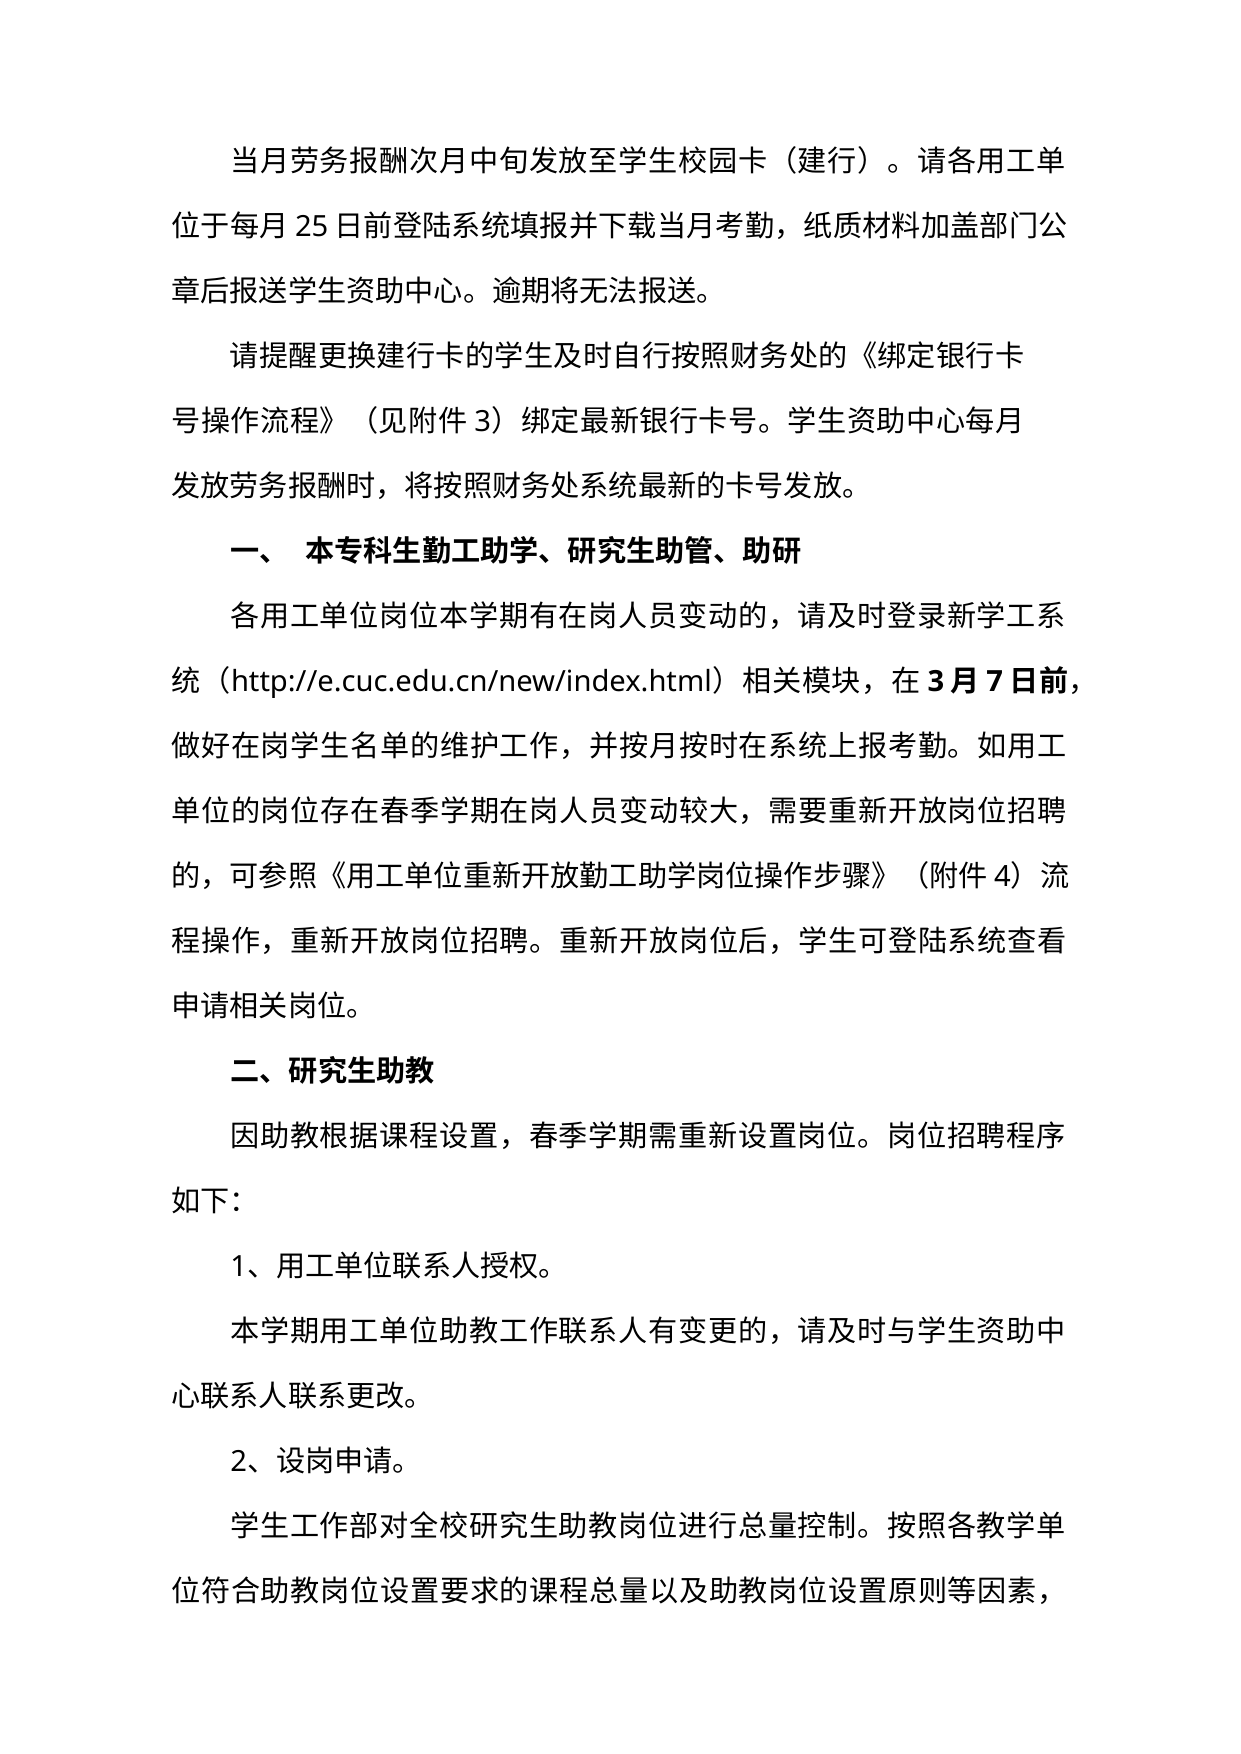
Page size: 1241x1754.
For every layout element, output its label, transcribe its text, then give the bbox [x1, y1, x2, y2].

text 各用工单位岗位本学期有在岗人员变动的，请及时登录新学工系统（http://e.cuc.edu.cn/new/index.html）相关模块，在3月7日前，做好在岗学生名单的维护工作，并按月按时在系统上报考勤。如用工单位的岗位存在春季学期在岗人员变动较大，需要重新开放岗位招聘的，可参照《用工单位重新开放勤工助学岗位操作步骤》（附件4）流程操作，重新开放岗位招聘。重新开放岗位后，学生可登陆系统查看、申请相关岗位。 [171, 581, 1069, 1036]
text 2、设岗申请。 [171, 1426, 1069, 1491]
text 请提醒更换建行卡的学生及时自行按照财务处的《绑定银行卡号操作流程》（见附件3）绑定最新银行卡号。学生资助中心每月发放劳务报酬时，将按照财务处系统最新的卡号发放。 [171, 321, 1025, 516]
list 本专科生勤工助学、研究生助管、助研 [230, 516, 1069, 581]
text 1、用工单位联系人授权。 [171, 1231, 1069, 1296]
text 当月劳务报酬次月中旬发放至学生校园卡（建行）。请各用工单位于每月25日前登陆系统填报并下载当月考勤，纸质材料加盖部门公章后报送学生资助中心。逾期将无法报送。 [171, 126, 1069, 321]
text 本学期用工单位助教工作联系人有变更的，请及时与学生资助中心联系人联系更改。 [171, 1296, 1069, 1426]
text 因助教根据课程设置，春季学期需重新设置岗位。岗位招聘程序如下： [171, 1101, 1069, 1231]
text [171, 1491, 1069, 1621]
text 二、研究生助教 [171, 1036, 1069, 1101]
